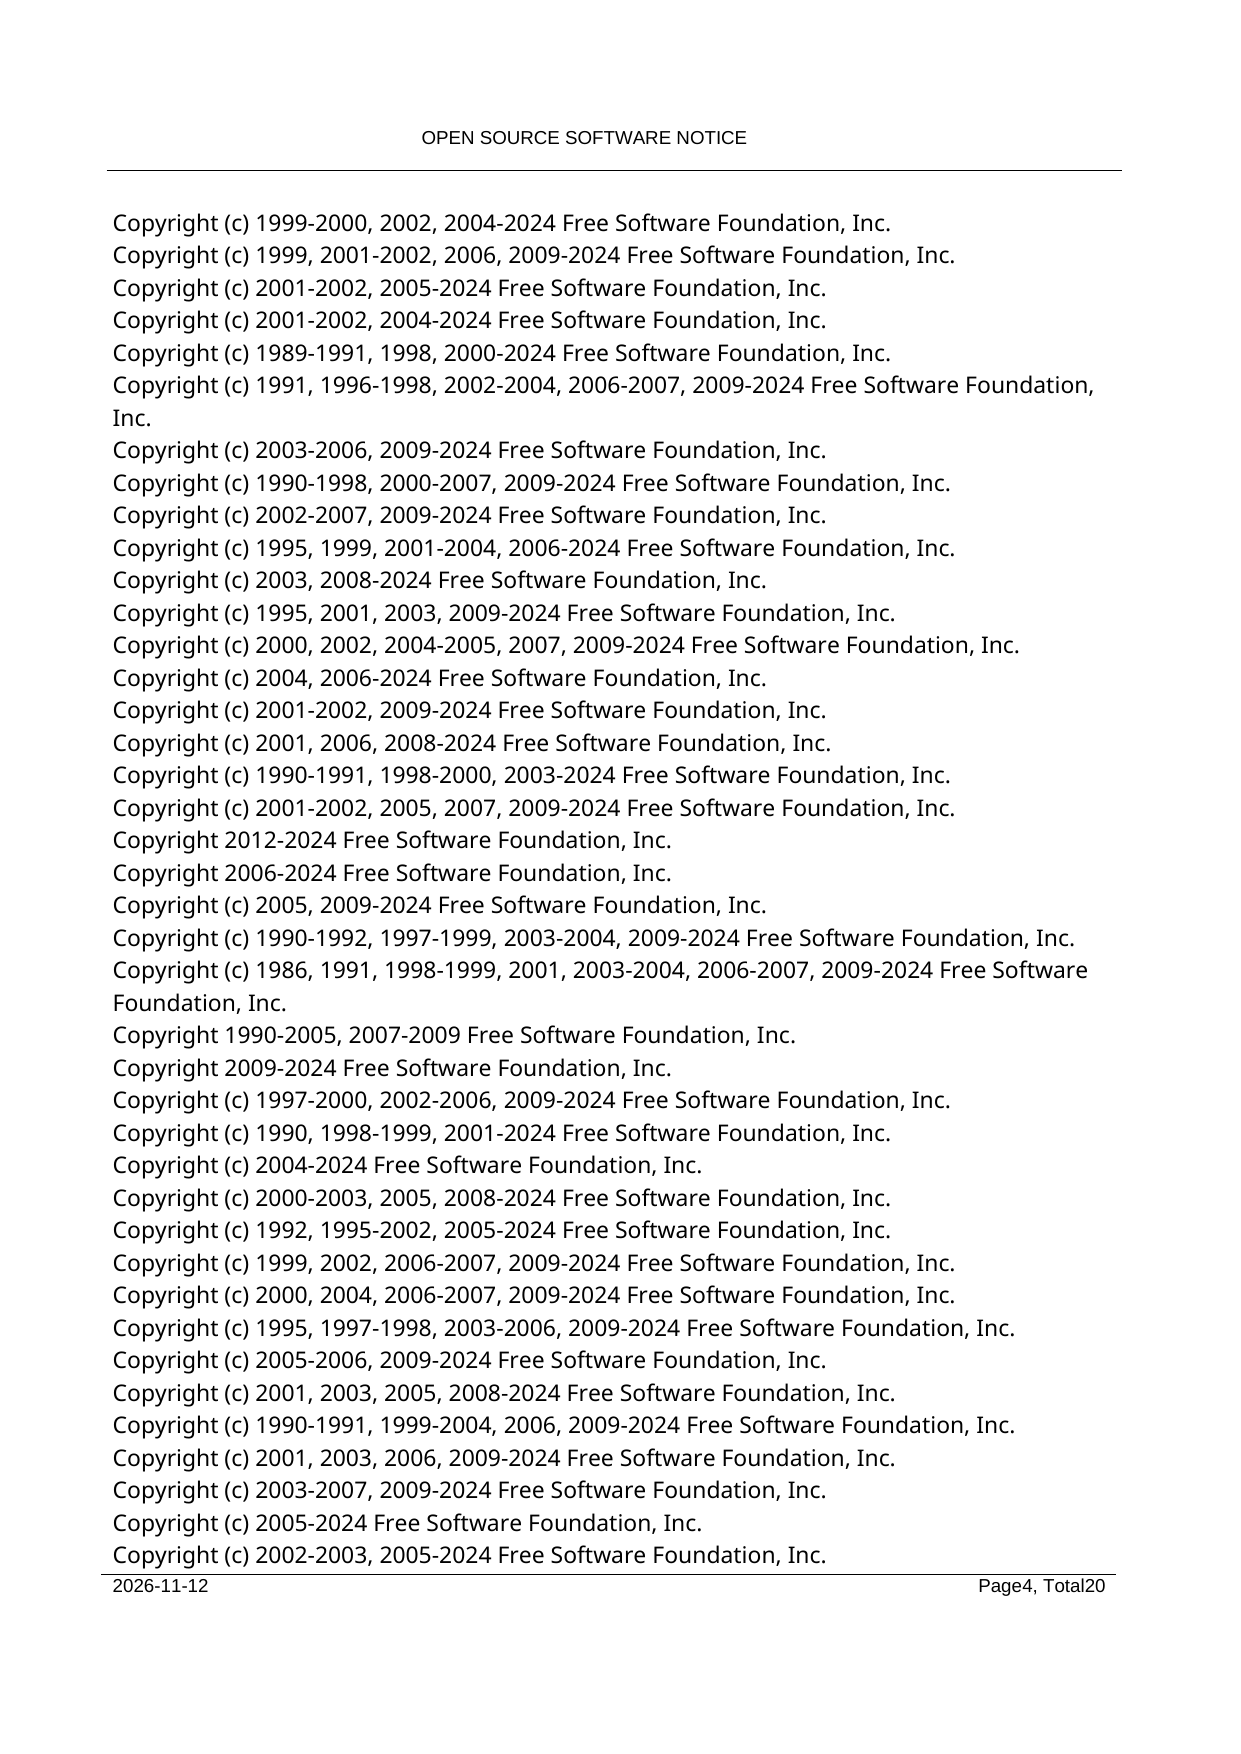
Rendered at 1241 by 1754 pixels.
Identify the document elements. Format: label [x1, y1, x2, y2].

text [112, 206, 1128, 1571]
